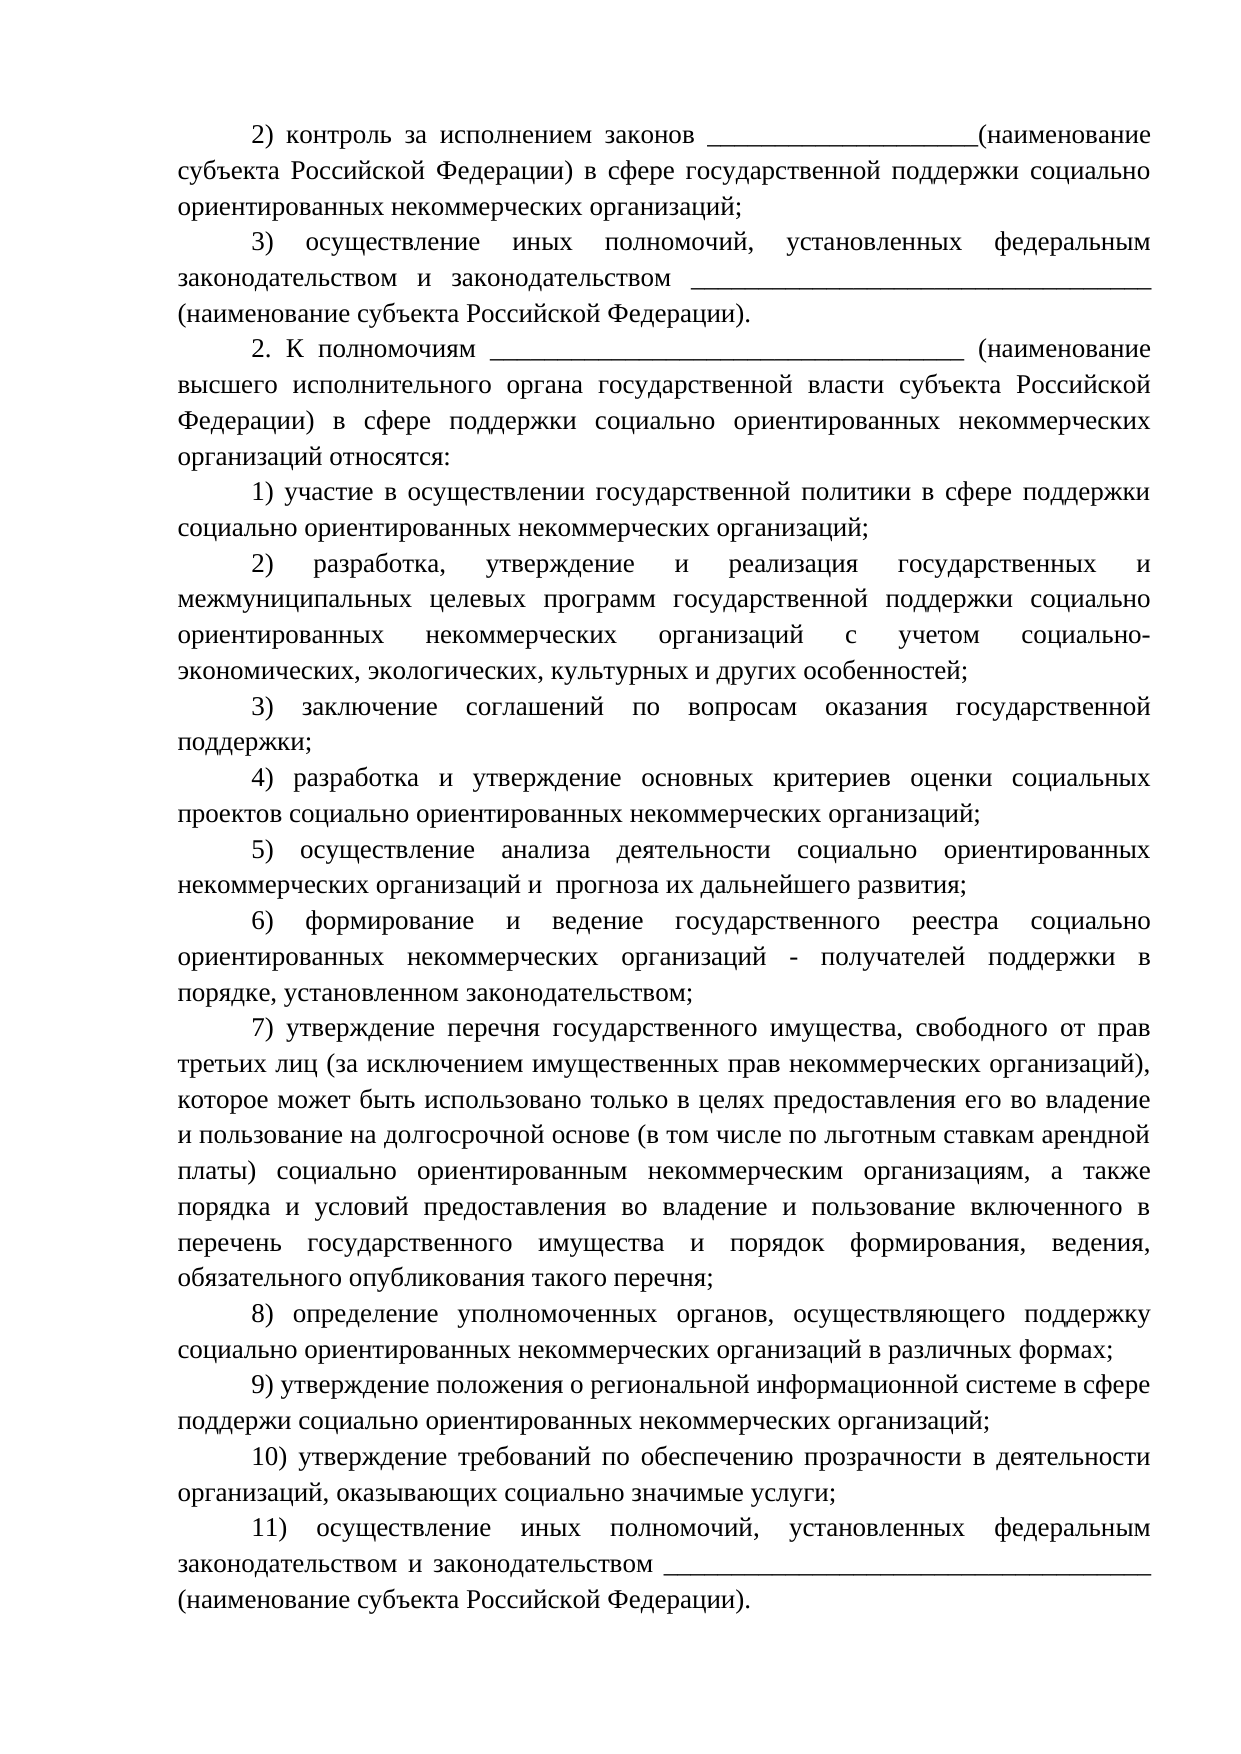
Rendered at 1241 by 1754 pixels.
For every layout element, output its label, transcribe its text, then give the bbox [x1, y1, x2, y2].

text 5) осуществление анализа деятельности социально ориентированных некоммерческих организаций и прогноза их дальнейшего развития; [177, 833, 1152, 899]
text 3) заключение соглашений по вопросам оказания государственной поддержки; [177, 690, 1152, 757]
text 9) утверждение положения о региональной информационной системе в сфере поддержи социально ориентированных некоммерческих организаций; [177, 1369, 1152, 1436]
text 6) формирование и ведение государственного реестра социально ориентированных некоммерческих организаций - получателей поддержки в порядке, установленном законодательством; [177, 904, 1152, 1007]
text 3) осуществление иных полномочий, установленных федеральным законодательством и законодательством __________________________________ (наименование субъекта Российской Федерации). [177, 225, 1152, 328]
text 2. К полномочиям ___________________________________ (наименование высшего исполнительного органа государственной власти субъекта Российской Федерации) в сфере поддержки социально ориентированных некоммерческих организаций относятся: [177, 332, 1152, 471]
text 1) участие в осуществлении государственной политики в сфере поддержки социально ориентированных некоммерческих организаций; [177, 475, 1152, 542]
text 2) разработка, утверждение и реализация государственных и межмуниципальных целевых программ государственной поддержки социально ориентированных некоммерческих организаций с учетом социально-экономических, экологических, культурных и других особенностей; [177, 547, 1152, 685]
text 2) контроль за исполнением законов ____________________(наименование субъекта Российской Федерации) в сфере государственной поддержки социально ориентированных некоммерческих организаций; [177, 118, 1152, 221]
text 4) разработка и утверждение основных критериев оценки социальных проектов социально ориентированных некоммерческих организаций; [177, 761, 1152, 828]
text 11) осуществление иных полномочий, установленных федеральным законодательством и законодательством ____________________________________ (наименование субъекта Российской Федерации). [177, 1512, 1152, 1614]
text 7) утверждение перечня государственного имущества, свободного от прав третьих лиц (за исключением имущественных прав некоммерческих организаций), которое может быть использовано только в целях предоставления его во владение и пользование на долгосрочной основе (в том числе по льготным ставкам арендной платы) социально ориентированным некоммерческим организациям, а также порядка и условий предоставления во владение и пользование включенного в перечень государственного имущества и порядок формирования, ведения, обязательного опубликования такого перечня; [177, 1011, 1152, 1293]
text 8) определение уполномоченных органов, осуществляющего поддержку социально ориентированных некоммерческих организаций в различных формах; [177, 1297, 1152, 1364]
text 10) утверждение требований по обеспечению прозрачности в деятельности организаций, оказывающих социально значимые услуги; [177, 1440, 1152, 1507]
